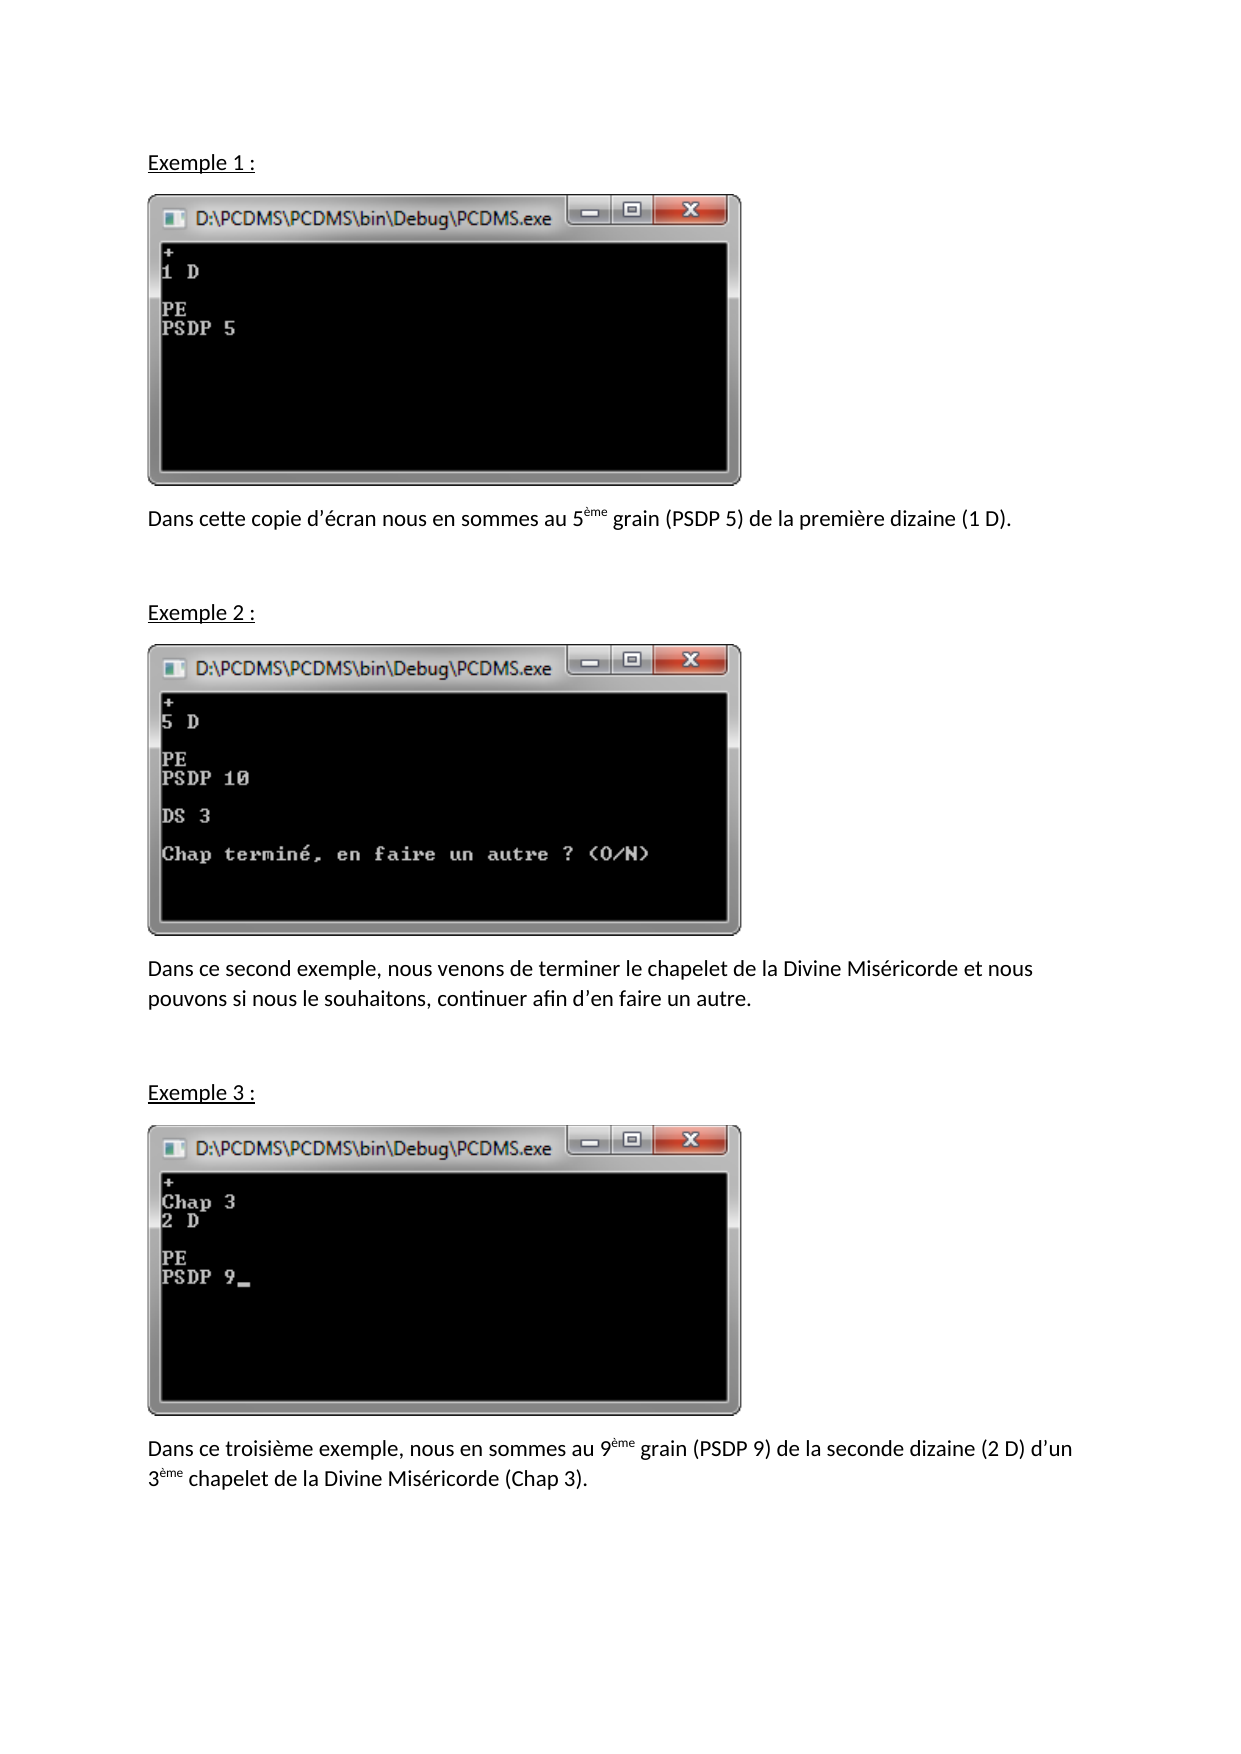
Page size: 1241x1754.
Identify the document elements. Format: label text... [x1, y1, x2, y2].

picture [147, 1125, 742, 1416]
text Exemple 2 : [148, 598, 1093, 626]
text Dans ce second exemple, nous venons de terminer le chapelet de la Divine Miséricorde et nous pouvons si nous le souhaitons, continuer afin d’en faire un autre. [148, 954, 1093, 1012]
picture [147, 194, 742, 486]
picture [147, 644, 742, 936]
text Exemple 1 : [148, 148, 1093, 176]
text Exemple 3 : [148, 1078, 1093, 1106]
text Dans ce troisième exemple, nous en sommes au 9ème grain (PSDP 9) de la seconde dizaine (2 D) d’un 3ème chapelet de la Divine Miséricorde (Chap 3). [148, 1434, 1093, 1493]
text Dans cette copie d’écran nous en sommes au 5ème grain (PSDP 5) de la première dizaine (1 D). [148, 504, 1093, 532]
